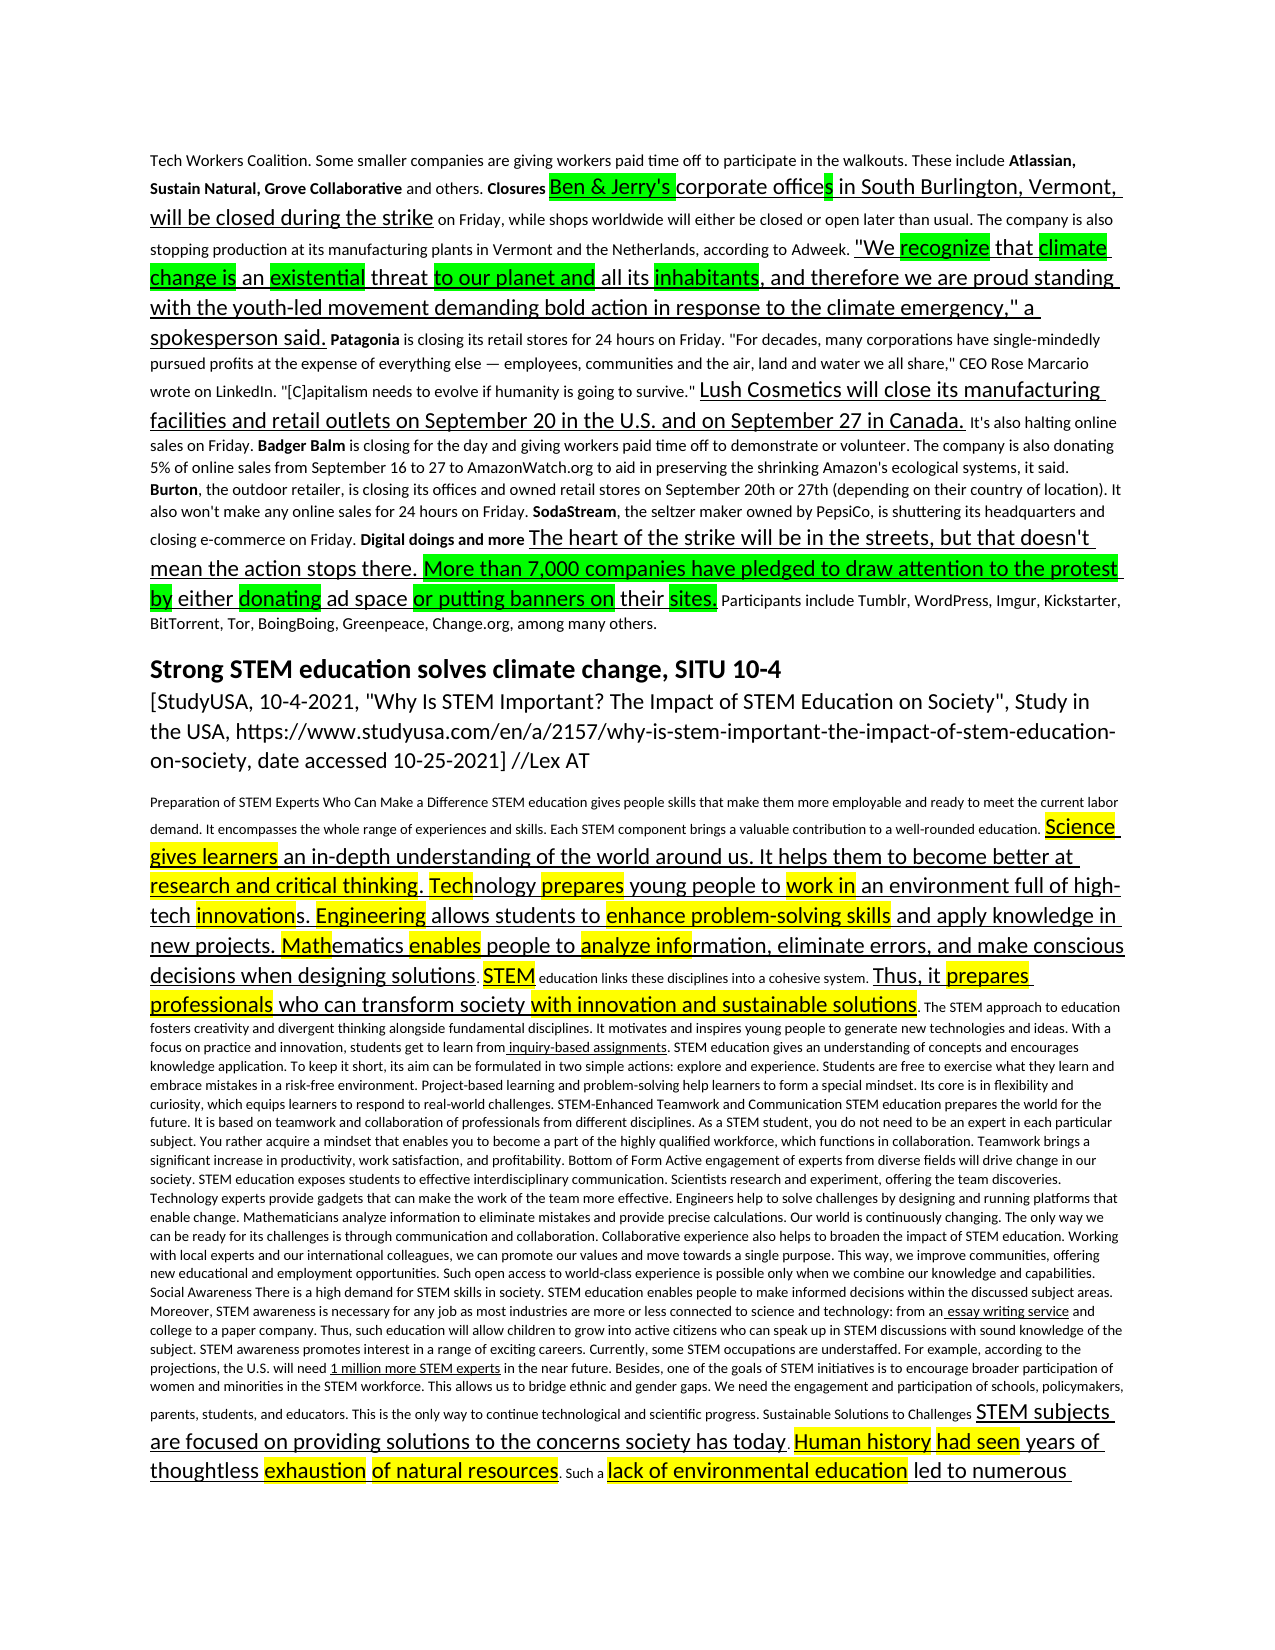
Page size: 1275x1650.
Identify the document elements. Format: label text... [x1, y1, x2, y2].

text Strong STEM education solves climate change, SITU 10-4 [150, 652, 1125, 685]
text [150, 150, 1125, 634]
text [StudyUSA, 10-4-2021, "Why Is STEM Important? The Impact of STEM Education on Society", Study in the USA, https://www.studyusa.com/en/a/2157/why-is-stem-important-the-impact-of-stem-education-on-society, date accessed 10-25-2021] //Lex AT [150, 687, 1125, 774]
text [150, 957, 1125, 1484]
